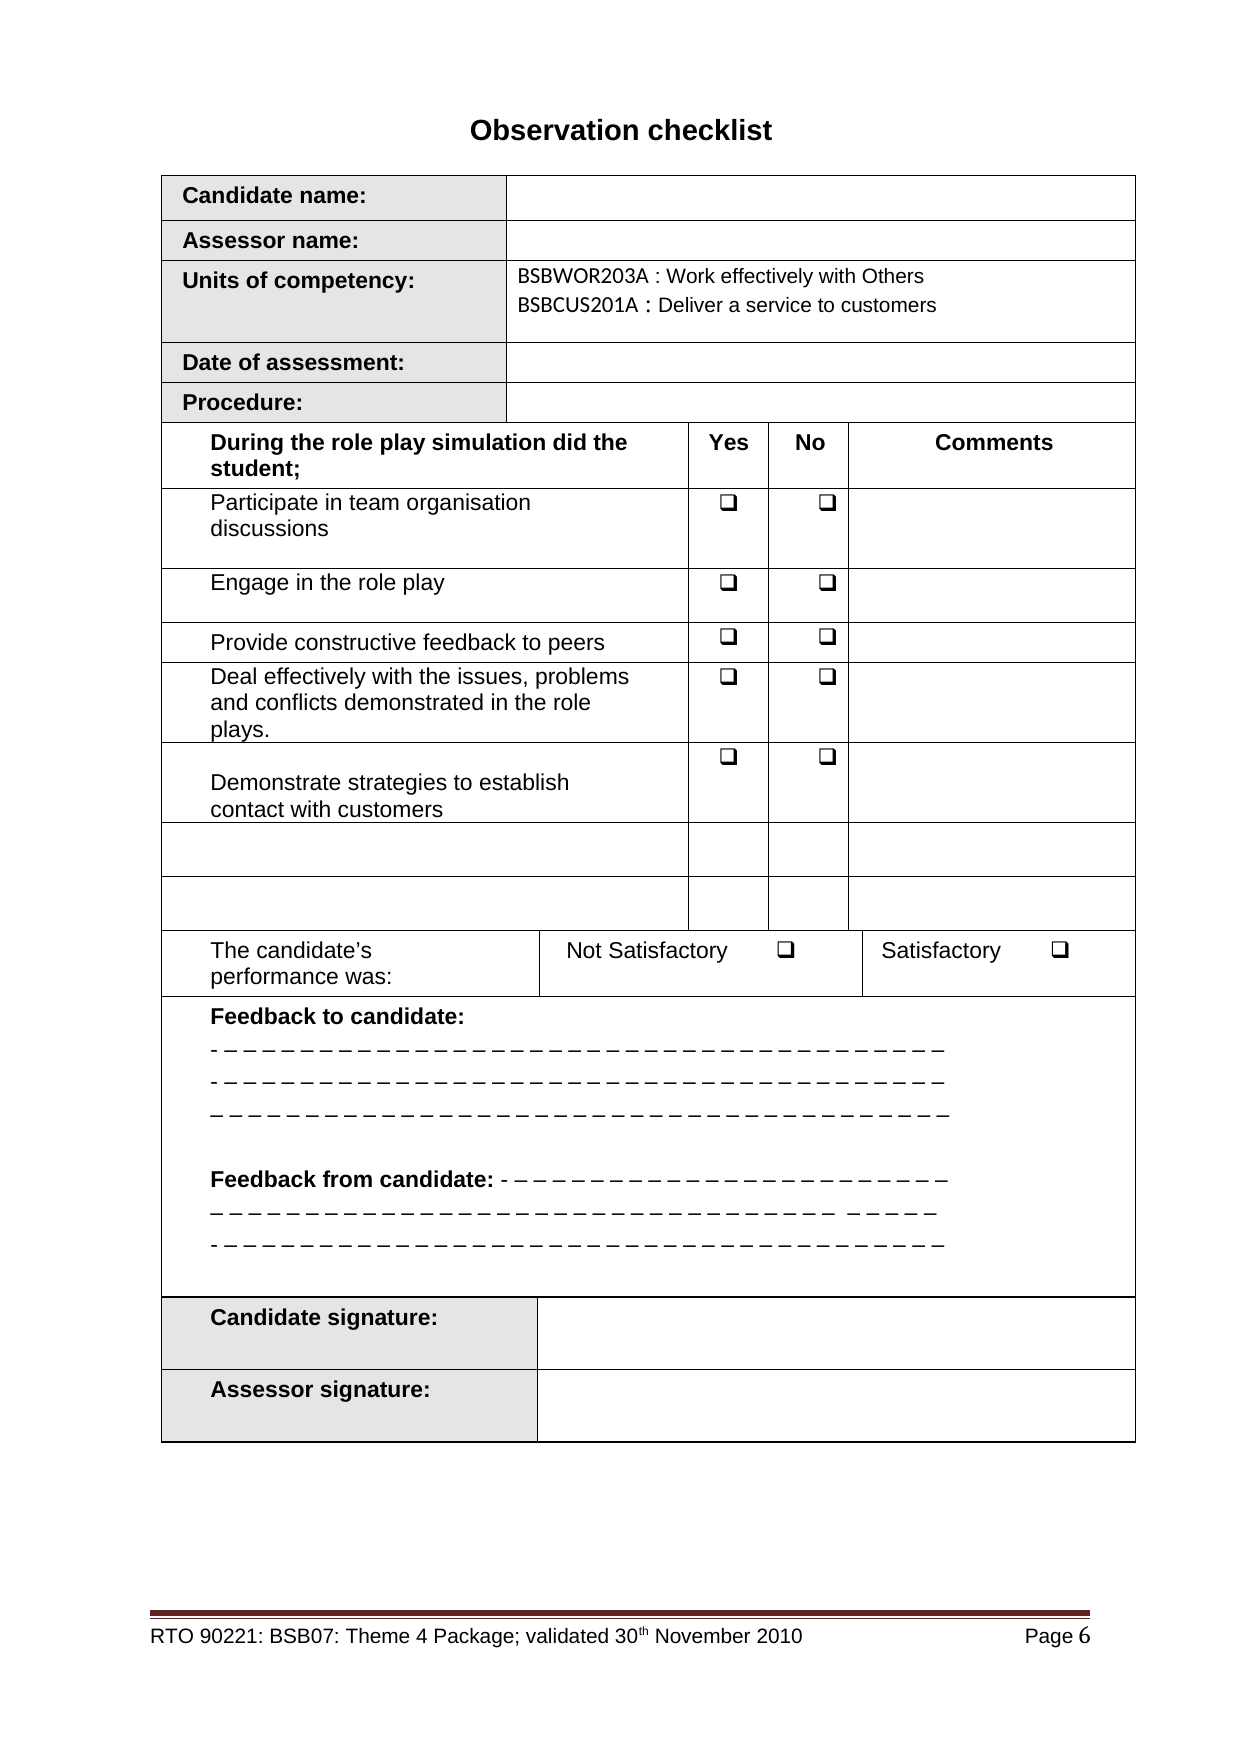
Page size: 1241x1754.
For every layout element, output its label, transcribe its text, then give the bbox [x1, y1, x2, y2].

table_cell [689, 623, 768, 662]
table_cell Engage in the role play [162, 569, 688, 622]
table_cell [689, 823, 768, 876]
table_cell [689, 877, 768, 929]
table_cell [849, 743, 1135, 822]
table_cell [507, 221, 1135, 260]
table_cell [849, 663, 1135, 742]
table_cell During the role play simulation did the student; [162, 423, 688, 488]
table_cell [849, 623, 1135, 662]
table_header Candidate name: [162, 176, 506, 220]
table_cell [849, 569, 1135, 622]
table_cell [769, 489, 848, 568]
table_cell [689, 489, 768, 568]
table_cell [689, 743, 768, 822]
table_cell Procedure: [162, 383, 506, 422]
table_cell Not Satisfactory [540, 931, 862, 996]
table_cell Comments [849, 423, 1135, 488]
table_cell [769, 623, 848, 662]
table_cell Deal effectively with the issues, problems and conflicts demonstrated in the role plays. [162, 663, 688, 742]
table_cell [769, 877, 848, 929]
table_cell [538, 1370, 1135, 1441]
table_cell [769, 743, 848, 822]
table_cell [162, 877, 688, 929]
table_cell Satisfactory [863, 931, 1135, 996]
table_cell Yes [689, 423, 768, 488]
table_cell [689, 569, 768, 622]
table_cell [849, 489, 1135, 568]
table_cell [769, 569, 848, 622]
table_cell Units of competency: [162, 261, 506, 342]
table_cell The candidate’s performance was: [162, 931, 539, 996]
table_cell [689, 663, 768, 742]
table_header [507, 176, 1135, 220]
table_cell Participate in team organisation discussions [162, 489, 688, 568]
table_cell Feedback to candidate: - – – – – – – – – – – – – – – – – – – – – – – – – – – – – – – – – – – – – – – - – – – – – – – – – – – – – – – – – – – – – – – – – – – – – – – – – – – – – – – – – – – – – – – – – – – – – – – – – – – – – – – – – – – – – – – – – – – – – Feedback from candidate: - – – – – – – – – – – – – – – – – – – – – – – – – – – – – – – – – – – – – – – – – – – – – – – – – – – – – – – – – – – – – – - – – – – – – – – – – – – – – – – – – – – – – – – – – – – – – – – – – – – – – [162, 997, 1135, 1296]
subtitle Observation checklist [187, 113, 1054, 146]
table_cell No [769, 423, 848, 488]
table_cell BSBWOR203A : Work effectively with Others BSBCUS201A : Deliver a service to customers [507, 261, 1135, 342]
table_cell [849, 877, 1135, 929]
table_cell [769, 663, 848, 742]
table_cell [538, 1298, 1135, 1369]
table_cell Candidate signature: [162, 1298, 537, 1369]
table_cell [849, 823, 1135, 876]
table_cell Provide constructive feedback to peers [162, 623, 688, 662]
table_cell [507, 383, 1135, 422]
table_cell Demonstrate strategies to establish contact with customers [162, 743, 688, 822]
table_cell Date of assessment: [162, 343, 506, 382]
table_cell Assessor signature: [162, 1370, 537, 1441]
table_cell [162, 823, 688, 876]
table_cell [769, 823, 848, 876]
table_cell [507, 343, 1135, 382]
table_cell Assessor name: [162, 221, 506, 260]
